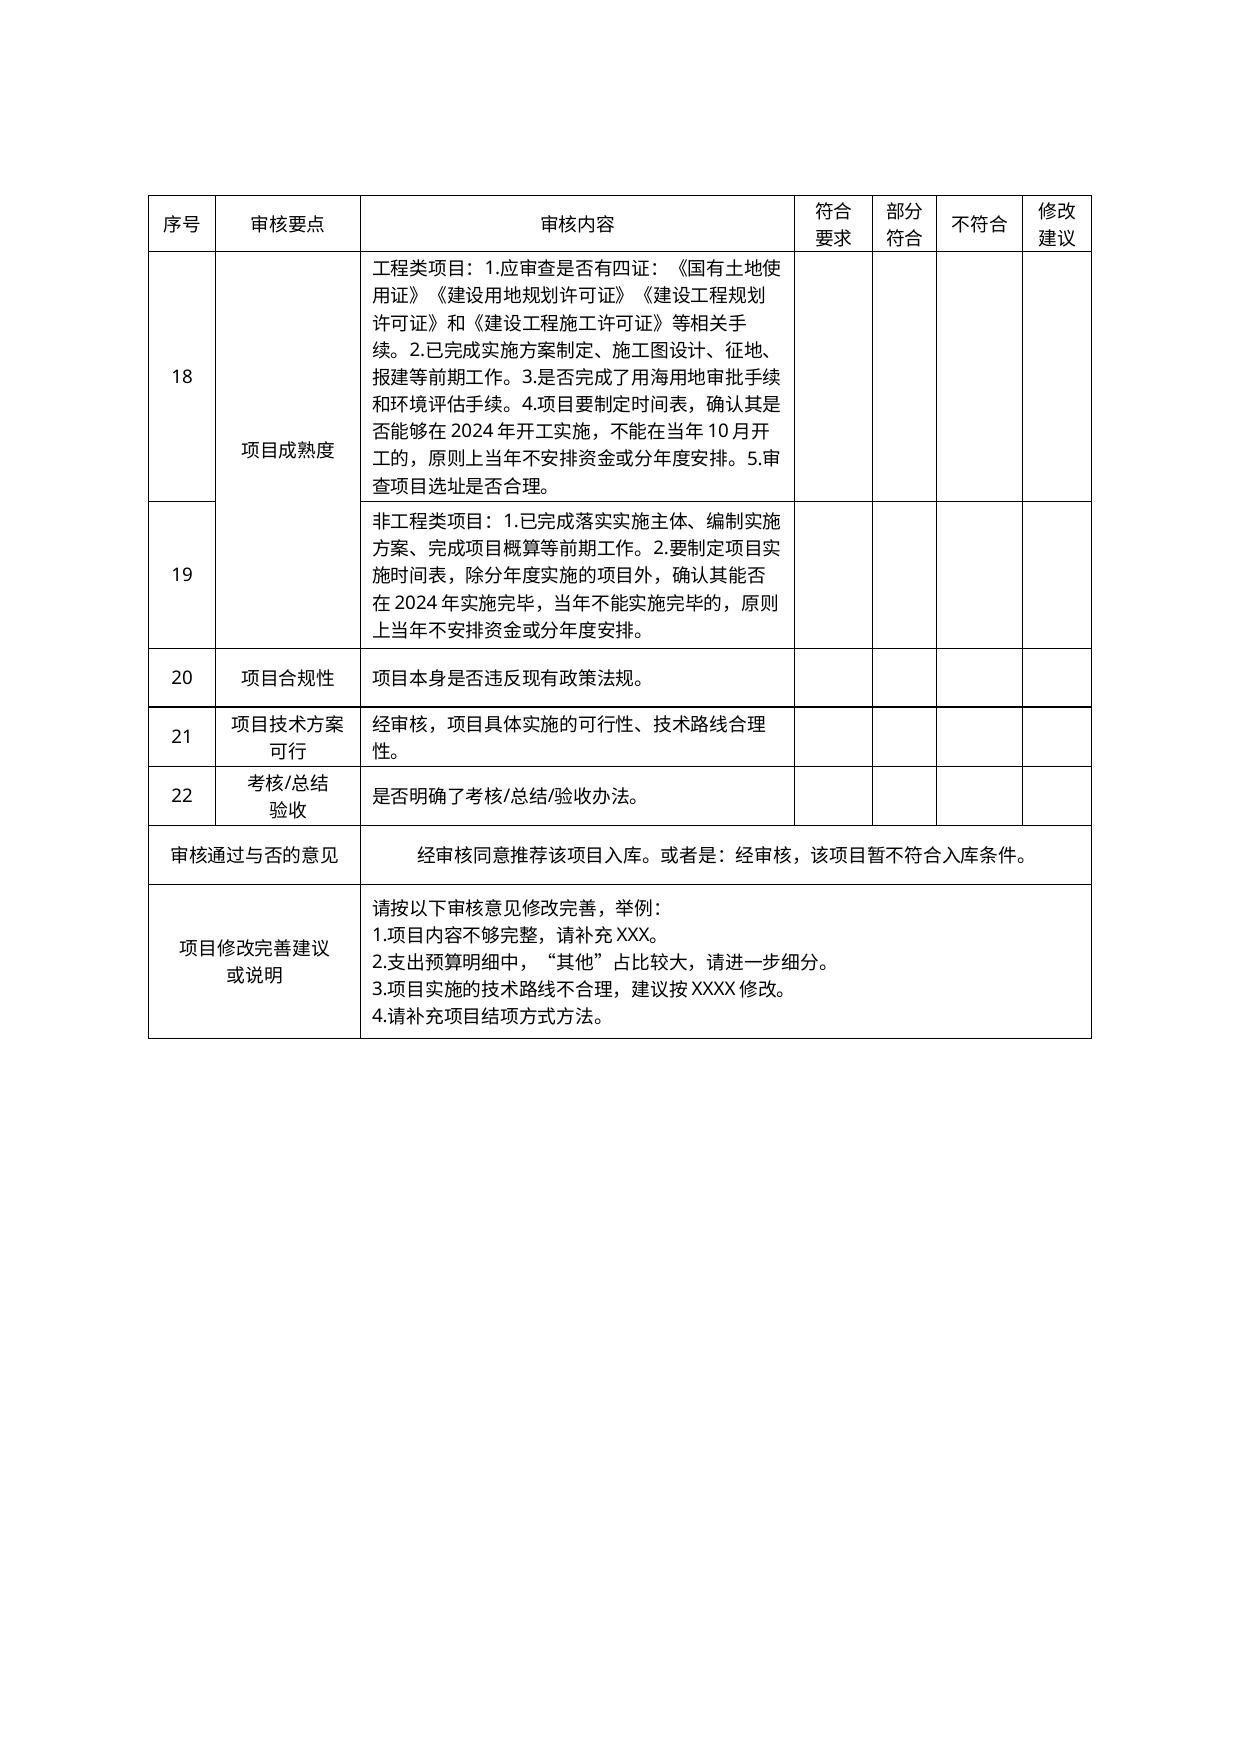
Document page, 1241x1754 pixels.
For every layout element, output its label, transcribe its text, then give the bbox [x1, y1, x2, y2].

table_header 部分符合 [873, 196, 936, 251]
table_header 不符合 [937, 196, 1022, 251]
table_header 修改建议 [1023, 196, 1091, 251]
table_cell 19 [149, 502, 215, 647]
table_cell [1023, 708, 1091, 766]
table_cell [873, 502, 936, 647]
table_cell 项目本身是否违反现有政策法规。 [361, 649, 794, 706]
table_cell 考核/总结 验收 [216, 767, 360, 824]
table_header 符合要求 [795, 196, 872, 251]
table_cell [873, 252, 936, 501]
table_cell [937, 708, 1022, 766]
table_cell [795, 502, 872, 647]
table_cell [937, 502, 1022, 647]
table_cell 20 [149, 649, 215, 706]
table_cell 项目成熟度 [216, 252, 360, 647]
table_cell [795, 252, 872, 501]
table_cell [1023, 502, 1091, 647]
table_cell [1023, 767, 1091, 824]
table_cell [937, 252, 1022, 501]
table_cell 22 [149, 767, 215, 824]
table_cell [795, 649, 872, 706]
table_cell 经审核，项目具体实施的可行性、技术路线合理性。 [361, 708, 794, 766]
table_cell [873, 767, 936, 824]
table_header 序号 [149, 196, 215, 251]
table_cell 工程类项目：1.应审查是否有四证：《国有土地使用证》《建设用地规划许可证》《建设工程规划许可证》和《建设工程施工许可证》等相关手续。2.已完成实施方案制定、施工图设计、征地、报建等前期工作。3.是否完成了用海用地审批手续和环境评估手续。4.项目要制定时间表，确认其是否能够在2024年开工实施，不能在当年10月开工的，原则上当年不安排资金或分年度安排。5.审查项目选址是否合理。 [361, 252, 794, 501]
table_cell [1023, 649, 1091, 706]
table_header 审核内容 [361, 196, 794, 251]
table_cell 项目合规性 [216, 649, 360, 706]
table_cell 非工程类项目：1.已完成落实实施主体、编制实施方案、完成项目概算等前期工作。2.要制定项目实施时间表，除分年度实施的项目外，确认其能否在2024年实施完毕，当年不能实施完毕的，原则上当年不安排资金或分年度安排。 [361, 502, 794, 647]
table_header 审核要点 [216, 196, 360, 251]
table_cell 经审核同意推荐该项目入库。或者是：经审核，该项目暂不符合入库条件。 [361, 826, 1091, 884]
table_cell [937, 649, 1022, 706]
table_cell 项目修改完善建议 或说明 [149, 885, 360, 1038]
table_cell 18 [149, 252, 215, 501]
table_cell [795, 767, 872, 824]
table_cell 21 [149, 708, 215, 766]
table_cell 审核通过与否的意见 [149, 826, 360, 884]
table_cell 是否明确了考核/总结/验收办法。 [361, 767, 794, 824]
table_cell 项目技术方案可行 [216, 708, 360, 766]
table_cell [873, 708, 936, 766]
table_cell [795, 708, 872, 766]
table_cell [1023, 252, 1091, 501]
table_cell [873, 649, 936, 706]
table_cell 请按以下审核意见修改完善，举例： 1.项目内容不够完整，请补充XXX。 2.支出预算明细中，“其他”占比较大，请进一步细分。 3.项目实施的技术路线不合理，建议按XXXX修改。 4.请补充项目结项方式方法。 [361, 885, 1091, 1038]
table_cell [937, 767, 1022, 824]
